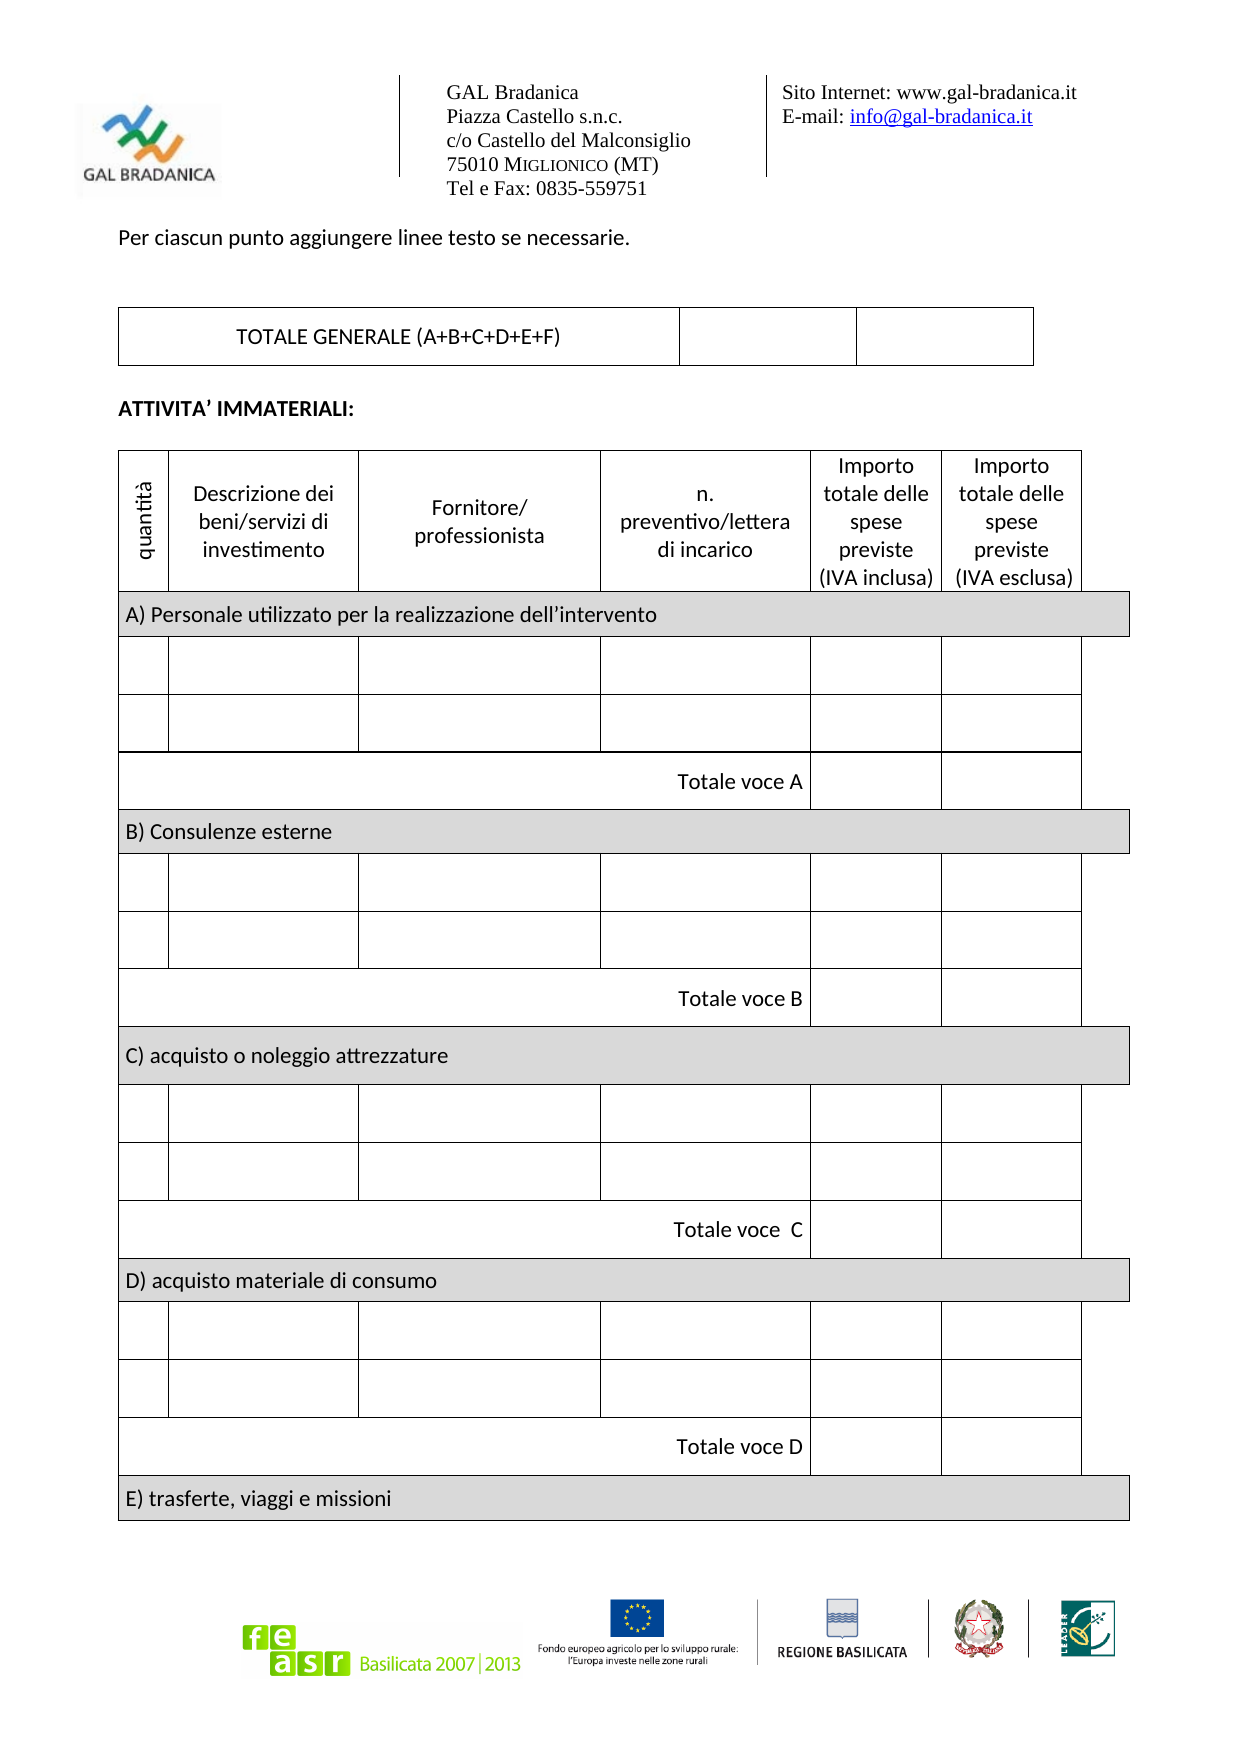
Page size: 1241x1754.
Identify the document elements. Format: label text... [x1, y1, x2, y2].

text ATTIVITA’ IMMATERIALI: [118, 394, 1122, 422]
table_cell [942, 753, 1081, 809]
table_cell [119, 1360, 168, 1417]
table_cell [169, 637, 358, 693]
table_header Importo totale delle spese previste (IVA esclusa) [942, 451, 1081, 591]
table_cell [119, 1143, 168, 1199]
table_header Importo totale delle spese previste (IVA inclusa) [811, 451, 941, 591]
table_cell [169, 1143, 358, 1199]
table_cell Totale voce C [119, 1201, 810, 1257]
table_cell [942, 1201, 1081, 1257]
table_cell [119, 695, 168, 751]
table_cell [942, 969, 1081, 1026]
table_cell [359, 1143, 600, 1199]
table_cell [811, 637, 941, 693]
table_cell [942, 637, 1081, 693]
picture [73, 75, 222, 223]
table_cell [601, 695, 810, 751]
table_cell [811, 1302, 941, 1359]
table_cell C) acquisto o noleggio attrezzature [119, 1027, 1129, 1084]
table_cell [169, 1360, 358, 1417]
table_cell [169, 854, 358, 911]
table_cell [811, 753, 941, 809]
table_cell [359, 637, 600, 693]
table_cell [601, 912, 810, 968]
table_cell [359, 1302, 600, 1359]
table_cell [601, 1085, 810, 1142]
table_cell [942, 695, 1081, 751]
table_cell [811, 854, 941, 911]
table_cell [169, 912, 358, 968]
table_cell [601, 1143, 810, 1199]
table_cell [169, 695, 358, 751]
table_cell [811, 969, 941, 1026]
table_cell [359, 1360, 600, 1417]
table_cell [169, 1085, 358, 1142]
table_cell [119, 1085, 168, 1142]
table_cell Totale voce B [119, 969, 810, 1026]
table_cell B) Consulenze esterne [119, 810, 1129, 853]
table_cell [942, 854, 1081, 911]
table_cell [601, 637, 810, 693]
table_cell [601, 854, 810, 911]
table_cell [811, 1085, 941, 1142]
table_cell [811, 1201, 941, 1257]
table_cell [169, 1302, 358, 1359]
table_cell [942, 1302, 1081, 1359]
table_cell Totale voce A [119, 753, 810, 809]
table_cell [119, 637, 168, 693]
table_cell [811, 695, 941, 751]
table_cell [119, 854, 168, 911]
table_header Descrizione dei beni/servizi di investimento [169, 451, 358, 591]
table_cell [942, 912, 1081, 968]
table_header [857, 308, 1033, 365]
table_cell [359, 912, 600, 968]
table_cell [942, 1143, 1081, 1199]
table_header n. preventivo/lettera di incarico [601, 451, 810, 591]
table_cell A) Personale utilizzato per la realizzazione dell’intervento [119, 592, 1129, 636]
table_cell [811, 912, 941, 968]
table_cell E) trasferte, viaggi e missioni [119, 1476, 1129, 1520]
table_cell [811, 1360, 941, 1417]
table_cell [119, 1302, 168, 1359]
table_cell [359, 854, 600, 911]
table_cell [119, 912, 168, 968]
table_cell [942, 1085, 1081, 1142]
table_cell [942, 1418, 1081, 1475]
table_header Fornitore/professionista [359, 451, 600, 591]
table_cell [359, 1085, 600, 1142]
table_cell [601, 1302, 810, 1359]
table_header [680, 308, 856, 365]
table_cell [601, 1360, 810, 1417]
table_cell [942, 1360, 1081, 1417]
table_header TOTALE GENERALE (A+B+C+D+E+F) [119, 308, 679, 365]
table_cell [811, 1418, 941, 1475]
table_cell [811, 1143, 941, 1199]
picture [241, 1622, 522, 1679]
table_cell [359, 695, 600, 751]
table_cell Totale voce D [119, 1418, 810, 1475]
table_header quantità [119, 451, 168, 591]
text Per ciascun punto aggiungere linee testo se necessarie. [118, 223, 1122, 251]
table_cell D) acquisto materiale di consumo [119, 1259, 1129, 1301]
